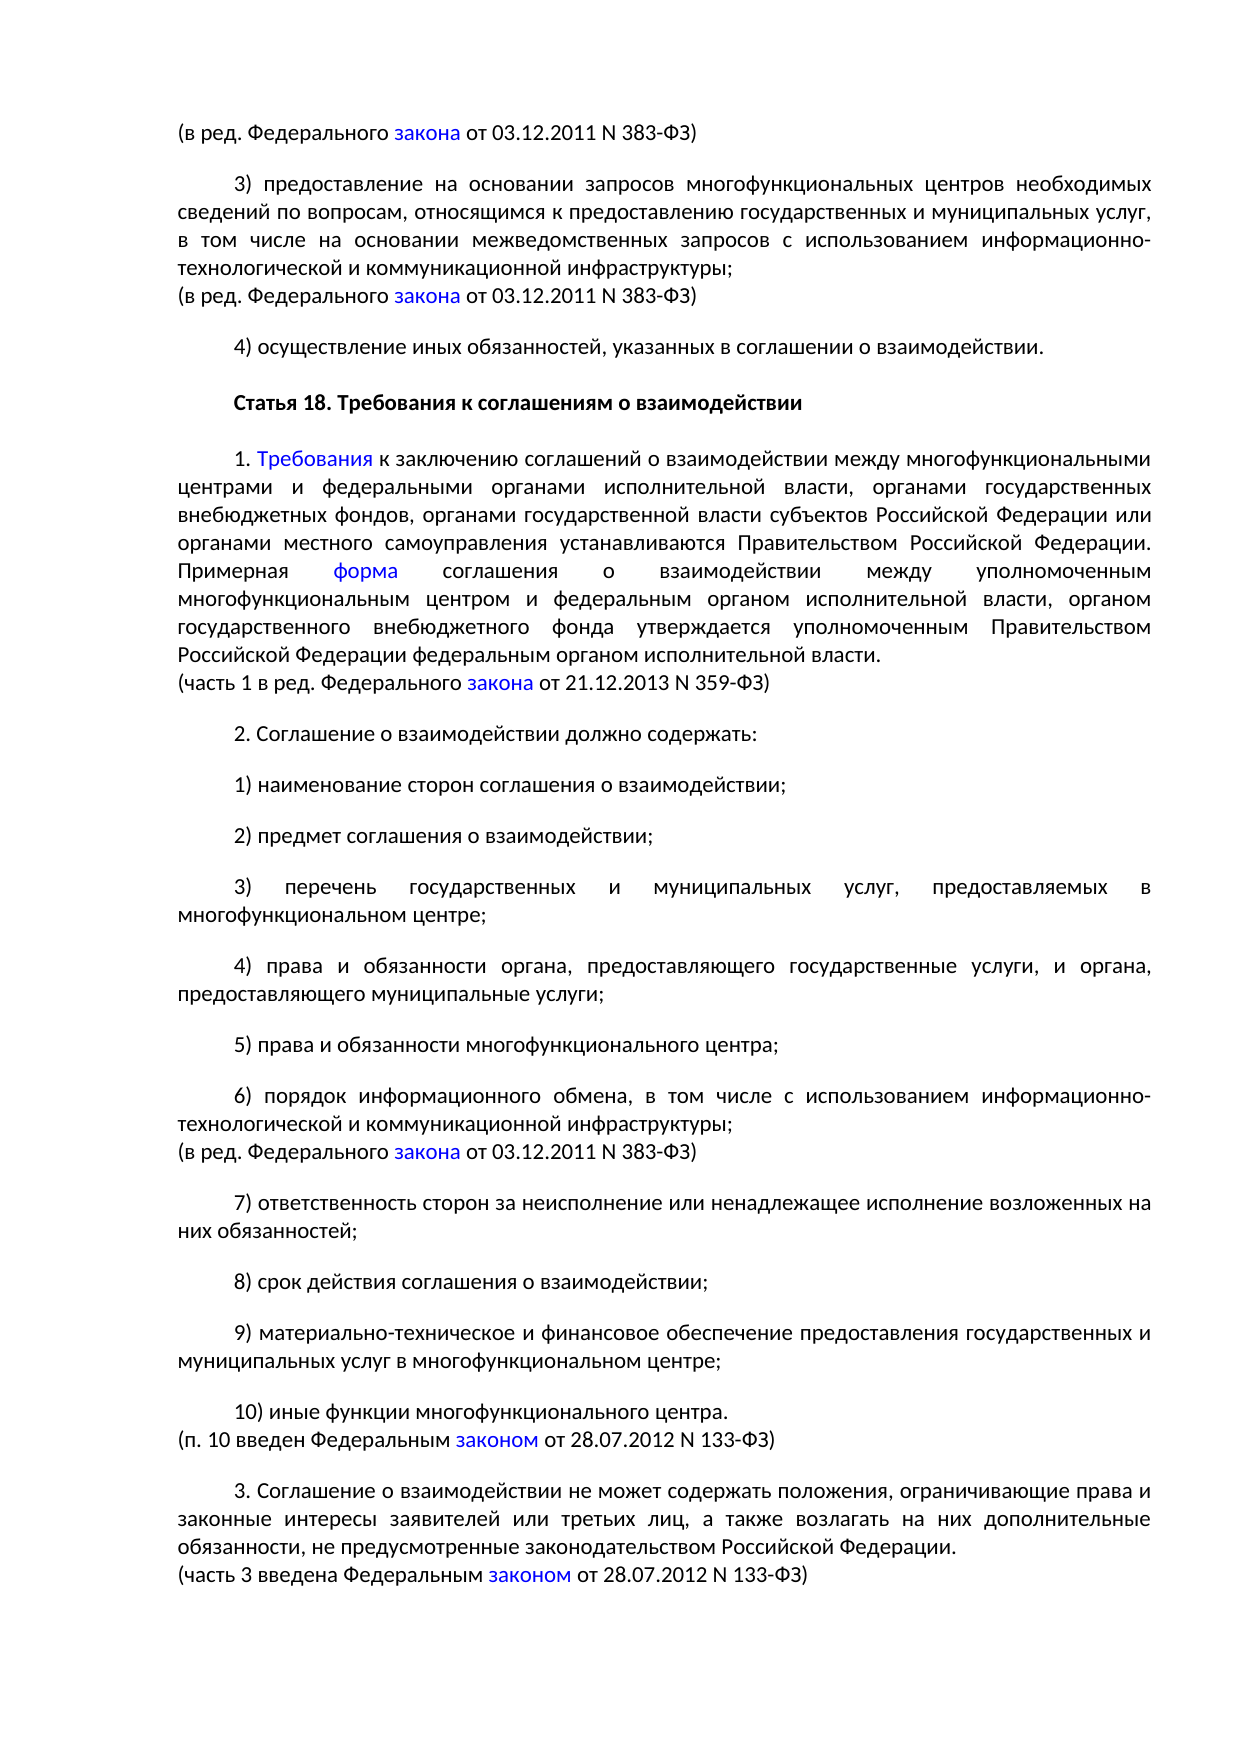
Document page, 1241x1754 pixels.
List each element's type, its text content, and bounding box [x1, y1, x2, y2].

text 5) права и обязанности многофункционального центра; [177, 1030, 1152, 1058]
text (часть 1 в ред. Федерального закона от 21.12.2013 N 359-ФЗ) [177, 668, 1152, 696]
text 1) наименование сторон соглашения о взаимодействии; [177, 770, 1152, 798]
text (в ред. Федерального закона от 03.12.2011 N 383-ФЗ) [177, 281, 1152, 309]
text 9) материально-техническое и финансовое обеспечение предоставления государственных и муниципальных услуг в многофункциональном центре; [177, 1318, 1152, 1374]
text 3) предоставление на основании запросов многофункциональных центров необходимых сведений по вопросам, относящимся к предоставлению государственных и муниципальных услуг, в том числе на основании межведомственных запросов с использованием информационно-технологической и коммуникационной инфраструктуры; [177, 169, 1152, 281]
title Статья 18. Требования к соглашениям о взаимодействии [177, 388, 1152, 416]
text 8) срок действия соглашения о взаимодействии; [177, 1267, 1152, 1295]
text 6) порядок информационного обмена, в том числе с использованием информационно-технологической и коммуникационной инфраструктуры; [177, 1081, 1152, 1137]
text 4) права и обязанности органа, предоставляющего государственные услуги, и органа, предоставляющего муниципальные услуги; [177, 951, 1152, 1007]
text 7) ответственность сторон за неисполнение или ненадлежащее исполнение возложенных на них обязанностей; [177, 1188, 1152, 1244]
text 2. Соглашение о взаимодействии должно содержать: [177, 719, 1152, 747]
text 1. Требования к заключению соглашений о взаимодействии между многофункциональными центрами и федеральными органами исполнительной власти, органами государственных внебюджетных фондов, органами государственной власти субъектов Российской Федерации или органами местного самоуправления устанавливаются Правительством Российской Федерации. Примерная форма соглашения о взаимодействии между уполномоченным многофункциональным центром и федеральным органом исполнительной власти, органом государственного внебюджетного фонда утверждается уполномоченным Правительством Российской Федерации федеральным органом исполнительной власти. [177, 444, 1152, 668]
text (в ред. Федерального закона от 03.12.2011 N 383-ФЗ) [177, 118, 1152, 146]
text 4) осуществление иных обязанностей, указанных в соглашении о взаимодействии. [177, 332, 1152, 360]
text 3) перечень государственных и муниципальных услуг, предоставляемых в многофункциональном центре; [177, 872, 1152, 928]
text 10) иные функции многофункционального центра. [177, 1397, 1152, 1425]
text 2) предмет соглашения о взаимодействии; [177, 821, 1152, 849]
text (часть 3 введена Федеральным законом от 28.07.2012 N 133-ФЗ) [177, 1560, 1152, 1588]
text (п. 10 введен Федеральным законом от 28.07.2012 N 133-ФЗ) [177, 1425, 1152, 1453]
text 3. Соглашение о взаимодействии не может содержать положения, ограничивающие права и законные интересы заявителей или третьих лиц, а также возлагать на них дополнительные обязанности, не предусмотренные законодательством Российской Федерации. [177, 1476, 1152, 1560]
text (в ред. Федерального закона от 03.12.2011 N 383-ФЗ) [177, 1137, 1152, 1165]
